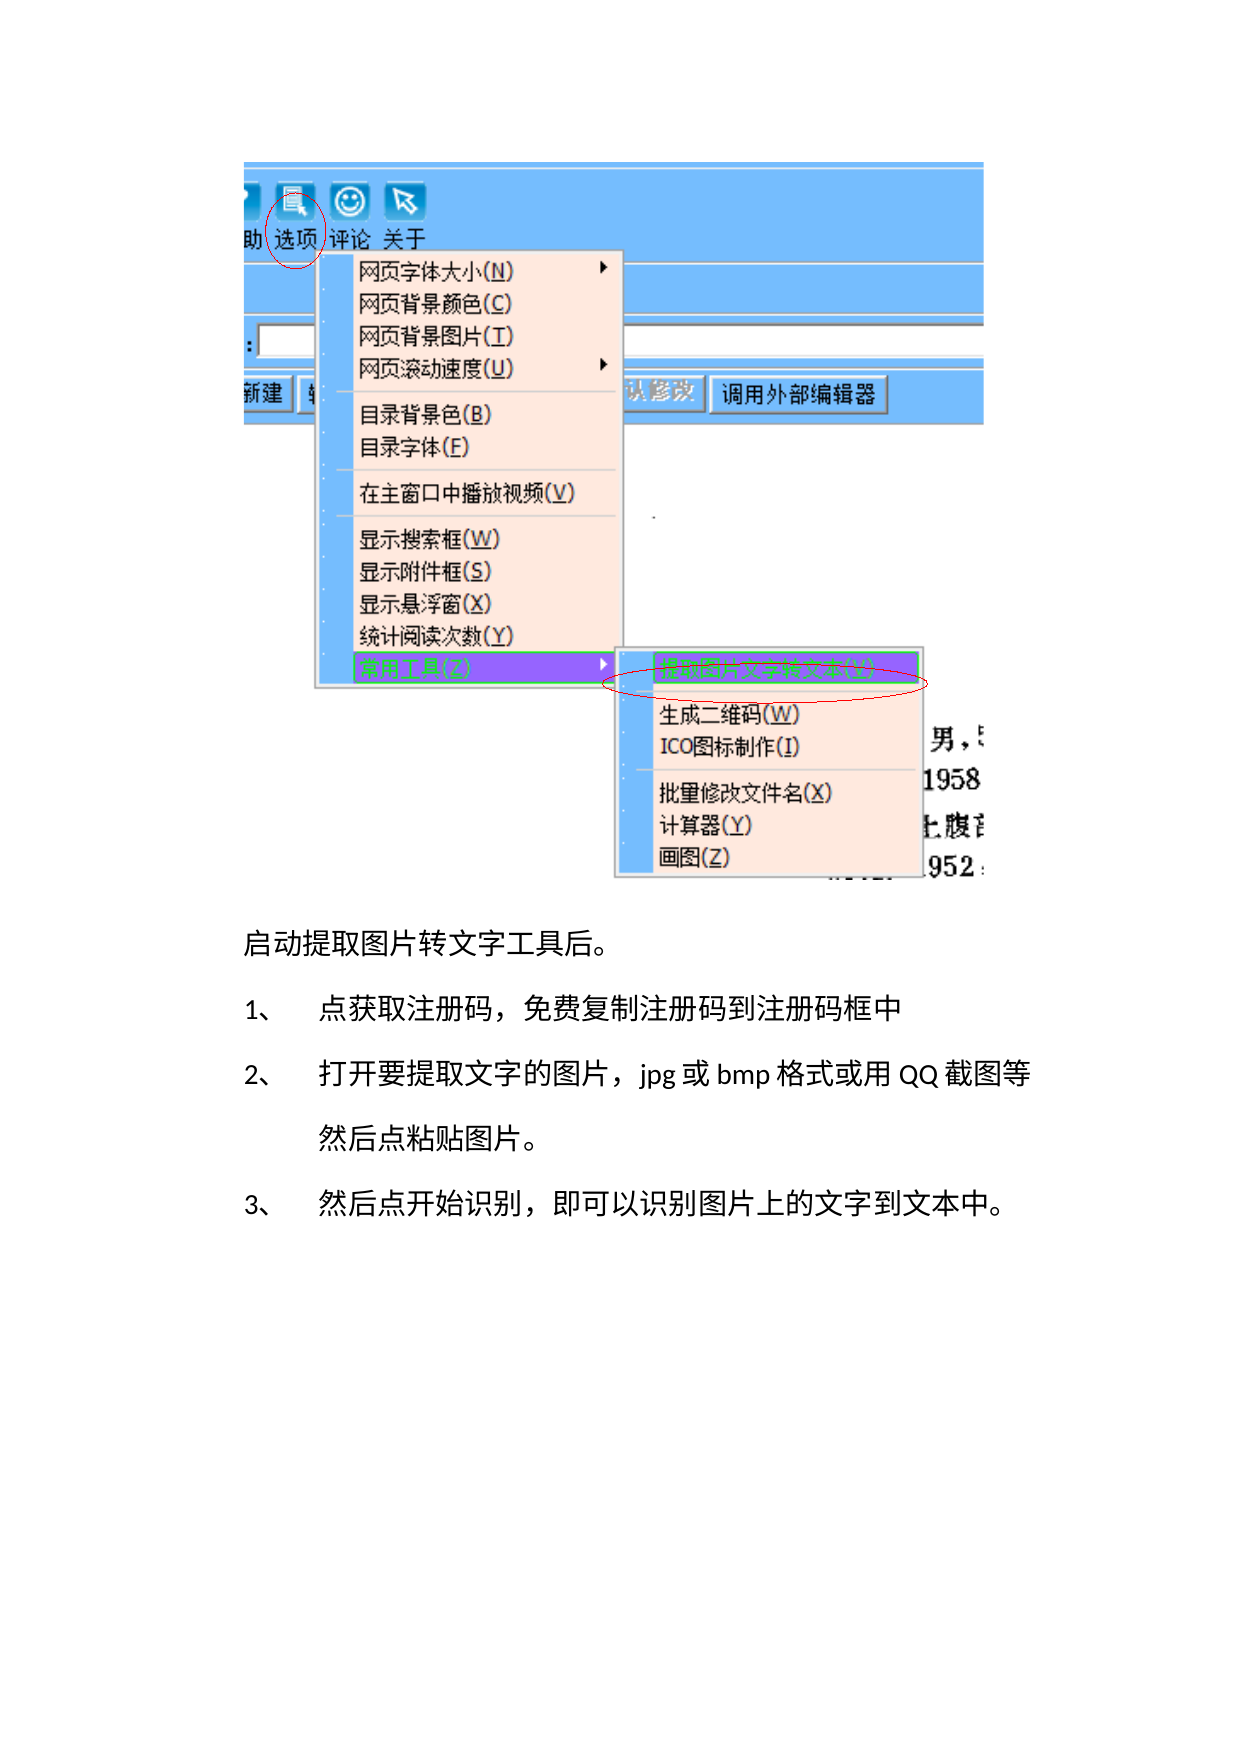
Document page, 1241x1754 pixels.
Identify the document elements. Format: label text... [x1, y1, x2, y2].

list 然后点开始识别，即可以识别图片上的文字到文本中。 [244, 1169, 1053, 1234]
picture [243, 189, 248, 201]
picture [243, 162, 984, 880]
text 启动提取图片转文字工具后。 [187, 909, 1053, 974]
list 点获取注册码，免费复制注册码到注册码框中 [244, 974, 1053, 1039]
list 打开要提取文字的图片，jpg或bmp格式或用QQ截图等然后点粘贴图片。 [244, 1039, 1053, 1169]
